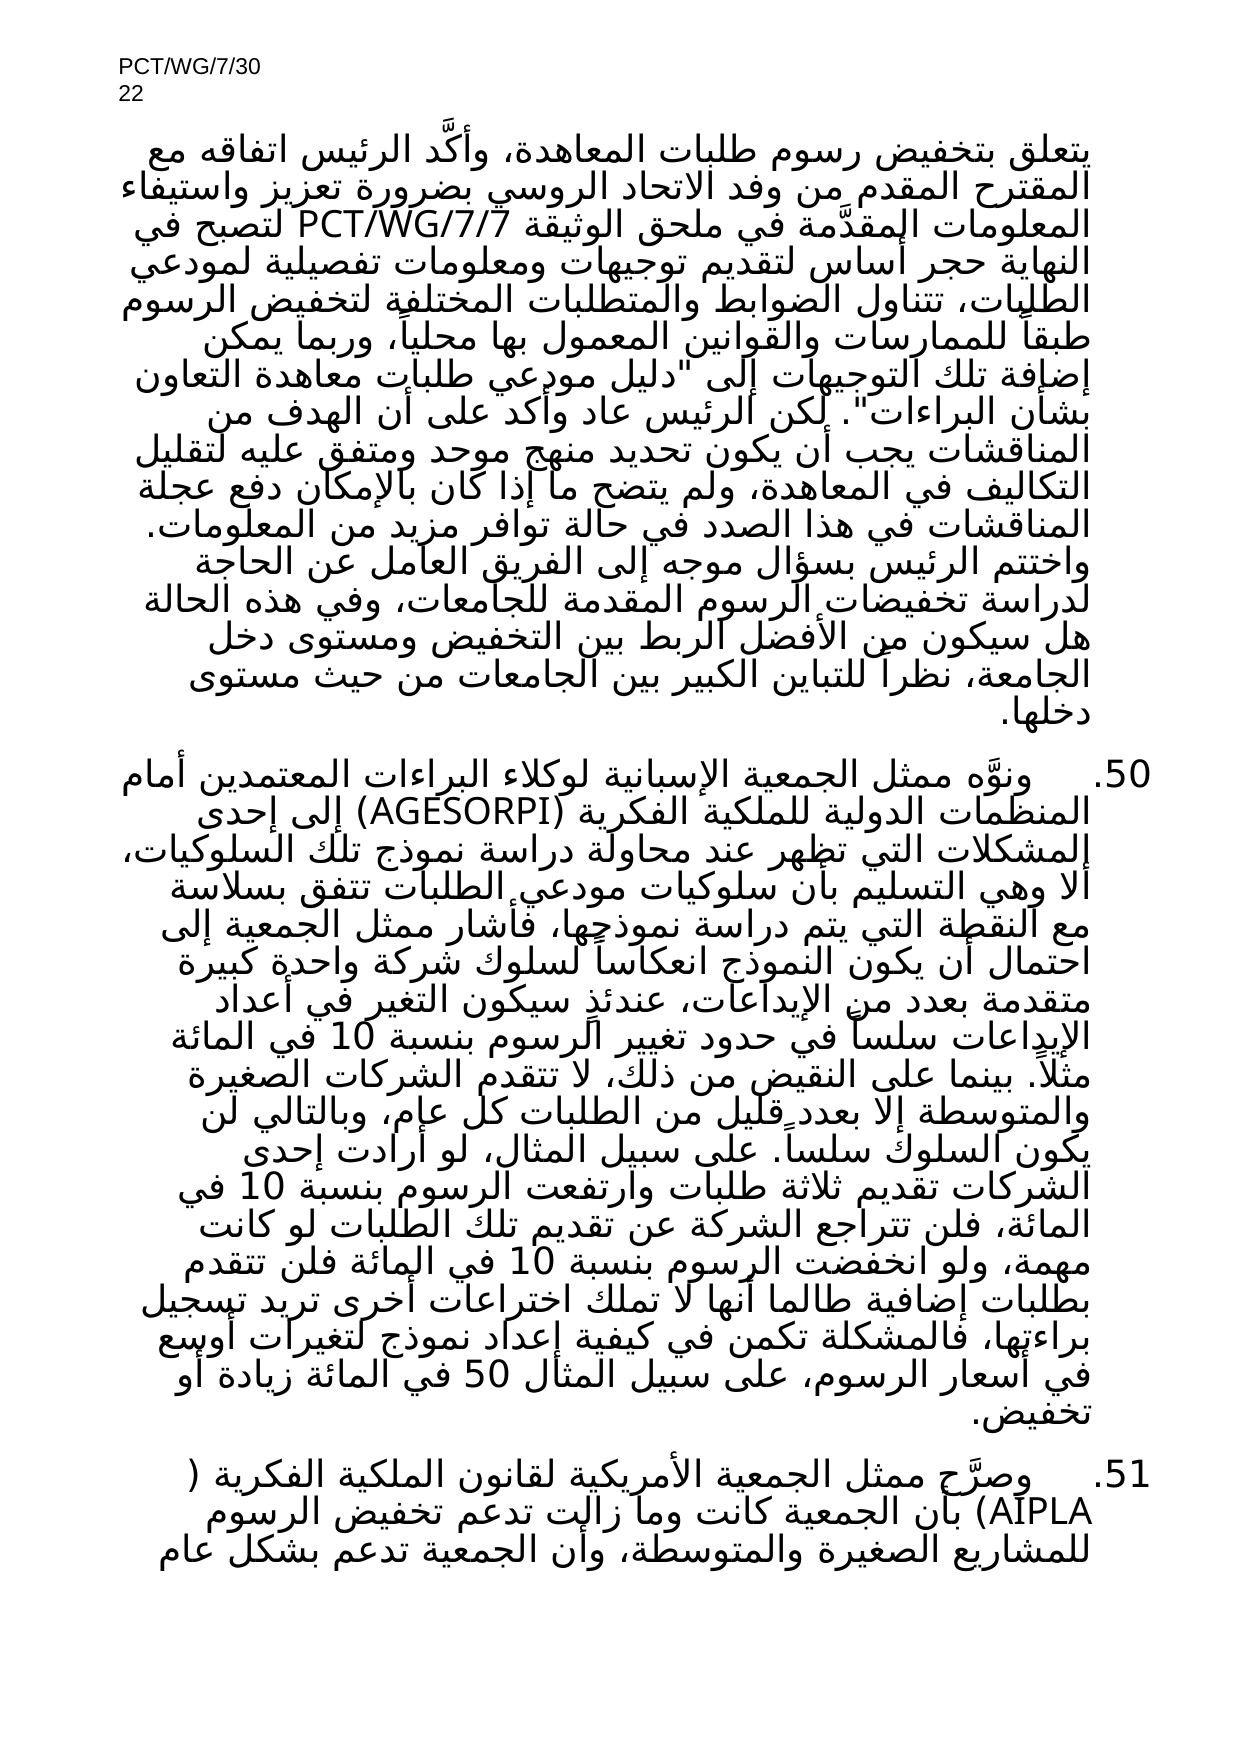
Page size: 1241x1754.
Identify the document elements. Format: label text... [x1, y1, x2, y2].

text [118, 1457, 1092, 1570]
text ونوَّه ممثل الجمعية الإسبانية لوكلاء البراءات المعتمدين أمام المنظمات الدولية للملكية الفكرية (AGESORPI) إلى إحدى المشكلات التي تظهر عند محاولة دراسة نموذج تلك السلوكيات، ألا وهي التسليم بأن سلوكيات مودعي الطلبات تتفق بسلاسة مع النقطة التي يتم دراسة نموذجها، فأشار ممثل الجمعية إلى احتمال أن يكون النموذج انعكاساً لسلوك شركة واحدة كبيرة متقدمة بعدد من الإيداعات، عندئذٍ سيكون التغير في أعداد الإيداعات سلساً في حدود تغيير الرسوم بنسبة 10 في المائة مثلاً. بينما على النقيض من ذلك، لا تتقدم الشركات الصغيرة والمتوسطة إلا بعدد قليل من الطلبات كل عام، وبالتالي لن يكون السلوك سلساً. على سبيل المثال، لو أرادت إحدى الشركات تقديم ثلاثة طلبات وارتفعت الرسوم بنسبة 10 في المائة، فلن تتراجع الشركة عن تقديم تلك الطلبات لو كانت مهمة، ولو انخفضت الرسوم بنسبة 10 في المائة فلن تتقدم بطلبات إضافية طالما أنها لا تملك اختراعات أخرى تريد تسجيل براءتها، فالمشكلة تكمن في كيفية إعداد نموذج لتغيرات أوسع في أسعار الرسوم، على سبيل المثال 50 في المائة زيادة أو تخفيض. [118, 757, 1092, 1432]
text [118, 132, 1092, 732]
